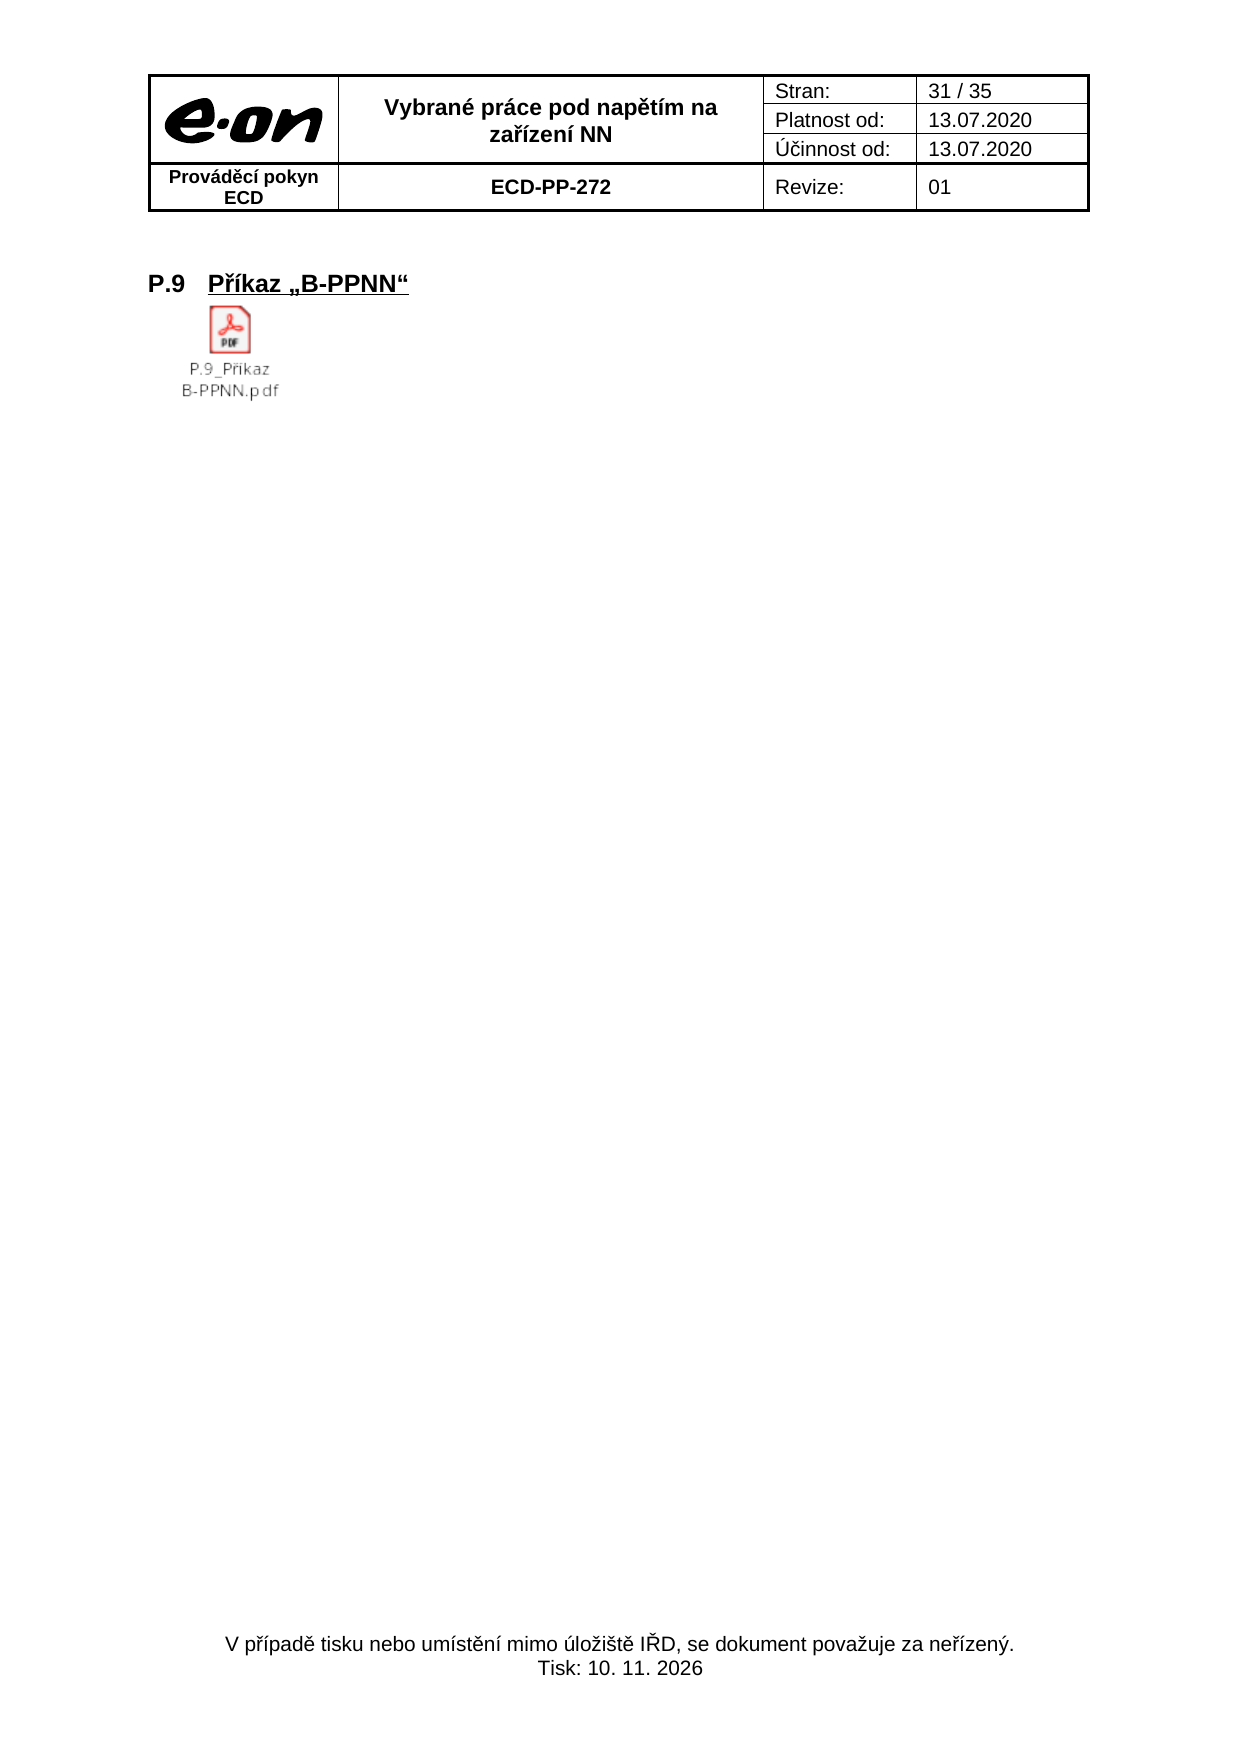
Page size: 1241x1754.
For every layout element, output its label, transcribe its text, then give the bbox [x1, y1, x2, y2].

text Příkaz „B-PPNN“ [148, 269, 1092, 298]
